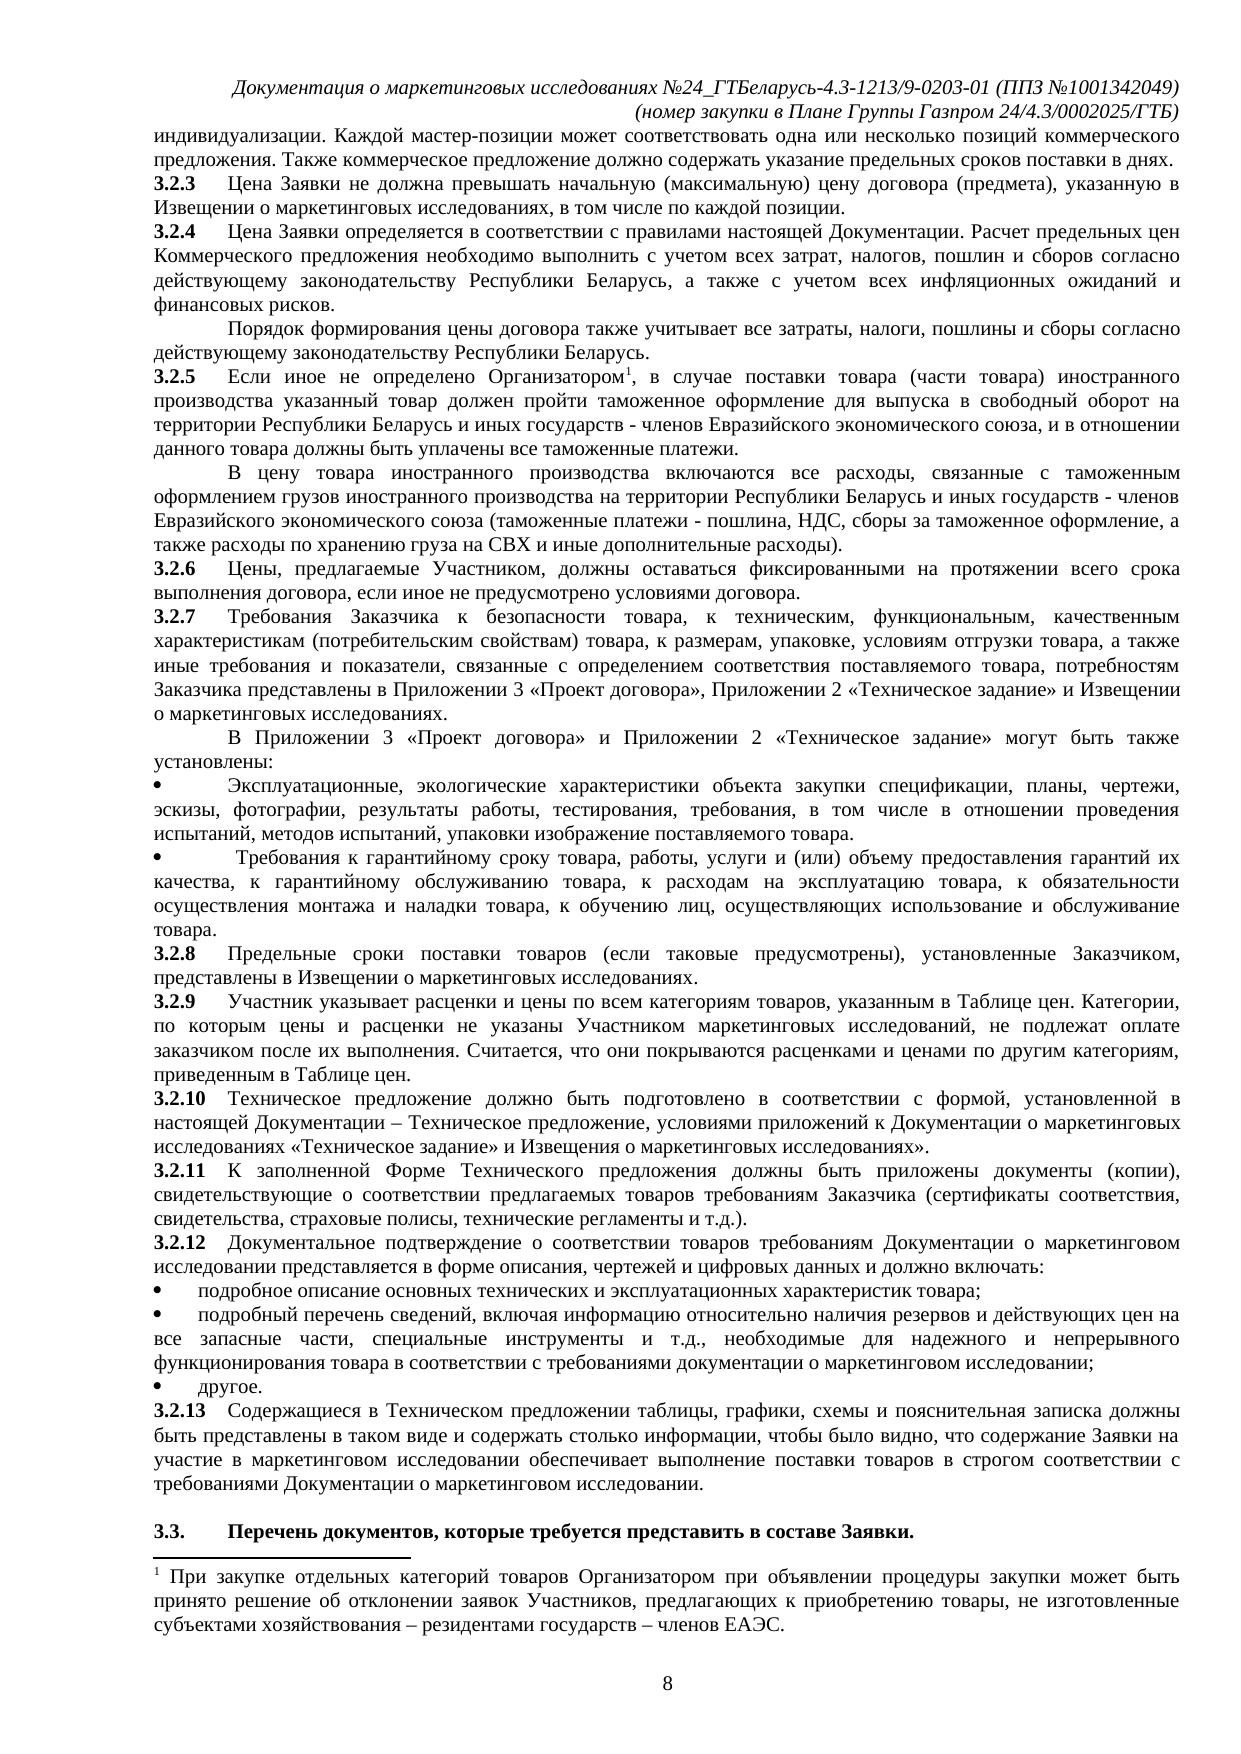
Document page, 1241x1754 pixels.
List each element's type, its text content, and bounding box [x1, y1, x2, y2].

list Участник указывает расценки и цены по всем категориям товаров, указанным в Таблице цен. Категории, по которым цены и расценки не указаны Участником маркетинговых исследований, не подлежат оплате заказчиком после их выполнения. Считается, что они покрываются расценками и ценами по другим категориям, приведенным в Таблице цен. [153, 989, 1181, 1086]
list Эксплуатационные, экологические характеристики объекта закупки спецификации, планы, чертежи, эскизы, фотографии, результаты работы, тестирования, требования, в том числе в отношении проведения испытаний, методов испытаний, упаковки изображение поставляемого товара. [153, 773, 1181, 845]
list Цены, предлагаемые Участником, должны оставаться фиксированными на протяжении всего срока выполнения договора, если иное не предусмотрено условиями договора. [153, 556, 1181, 604]
list Техническое предложение должно быть подготовлено в соответствии с формой, установленной в настоящей Документации – Техническое предложение, условиями приложений к Документации о маркетинговых исследованиях «Техническое задание» и Извещения о маркетинговых исследованиях». [153, 1086, 1181, 1158]
text Порядок формирования цены договора также учитывает все затраты, налоги, пошлины и сборы согласно действующему законодательству Республики Беларусь. [153, 316, 1181, 364]
list Цена Заявки определяется в соответствии с правилами настоящей Документации. Расчет предельных цен Коммерческого предложения необходимо выполнить с учетом всех затрат, налогов, пошлин и сборов согласно действующему законодательству Республики Беларусь, а также с учетом всех инфляционных ожиданий и финансовых рисков. [153, 219, 1181, 316]
text В цену товара иностранного производства включаются все расходы, связанные с таможенным оформлением грузов иностранного производства на территории Республики Беларусь и иных государств - членов Евразийского экономического союза (таможенные платежи - пошлина, НДС, сборы за таможенное оформление, а также расходы по хранению груза на СВХ и иные дополнительные расходы). [153, 460, 1181, 556]
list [153, 123, 1181, 171]
list Перечень документов, которые требуется представить в составе Заявки. [153, 1519, 1181, 1543]
list Предельные сроки поставки товаров (если таковые предусмотрены), установленные Заказчиком, представлены в Извещении о маркетинговых исследованиях. [153, 941, 1181, 989]
list Требования Заказчика к безопасности товара, к техническим, функциональным, качественным характеристикам (потребительским свойствам) товара, к размерам, упаковке, условиям отгрузки товара, а также иные требования и показатели, связанные с определением соответствия поставляемого товара, потребностям Заказчика представлены в Приложении 3 «Проект договора», Приложении 2 «Техническое задание» и Извещении о маркетинговых исследованиях. [153, 604, 1181, 725]
list подробный перечень сведений, включая информацию относительно наличия резервов и действующих цен на все запасные части, специальные инструменты и т.д., необходимые для надежного и непрерывного функционирования товара в соответствии с требованиями документации о маркетинговом исследовании; [153, 1302, 1181, 1374]
list другое. [153, 1374, 1181, 1398]
list Если иное не определено Организатором, в случае поставки товара (части товара) иностранного производства указанный товар должен пройти таможенное оформление для выпуска в свободный оборот на территории Республики Беларусь и иных государств - членов Евразийского экономического союза, и в отношении данного товара должны быть уплачены все таможенные платежи. [153, 364, 1181, 460]
list Содержащиеся в Техническом предложении таблицы, графики, схемы и пояснительная записка должны быть представлены в таком виде и содержать столько информации, чтобы было видно, что содержание Заявки на участие в маркетинговом исследовании обеспечивает выполнение поставки товаров в строгом соответствии с требованиями Документации о маркетинговом исследовании. [153, 1398, 1181, 1495]
list подробное описание основных технических и эксплуатационных характеристик товара; [153, 1278, 1181, 1302]
list К заполненной Форме Технического предложения должны быть приложены документы (копии), свидетельствующие о соответствии предлагаемых товаров требованиям Заказчика (сертификаты соответствия, свидетельства, страховые полисы, технические регламенты и т.д.). [153, 1158, 1181, 1230]
text В Приложении 3 «Проект договора» и Приложении 2 «Техническое задание» могут быть также установлены: [153, 725, 1181, 773]
list Требования к гарантийному сроку товара, работы, услуги и (или) объему предоставления гарантий их качества, к гарантийному обслуживанию товара, к расходам на эксплуатацию товара, к обязательности осуществления монтажа и наладки товара, к обучению лиц, осуществляющих использование и обслуживание товара. [153, 845, 1181, 941]
list Документальное подтверждение о соответствии товаров требованиям Документации о маркетинговом исследовании представляется в форме описания, чертежей и цифровых данных и должно включать: [153, 1230, 1181, 1278]
list Цена Заявки не должна превышать начальную (максимальную) цену договора (предмета), указанную в Извещении о маркетинговых исследованиях, в том числе по каждой позиции. [153, 171, 1181, 219]
